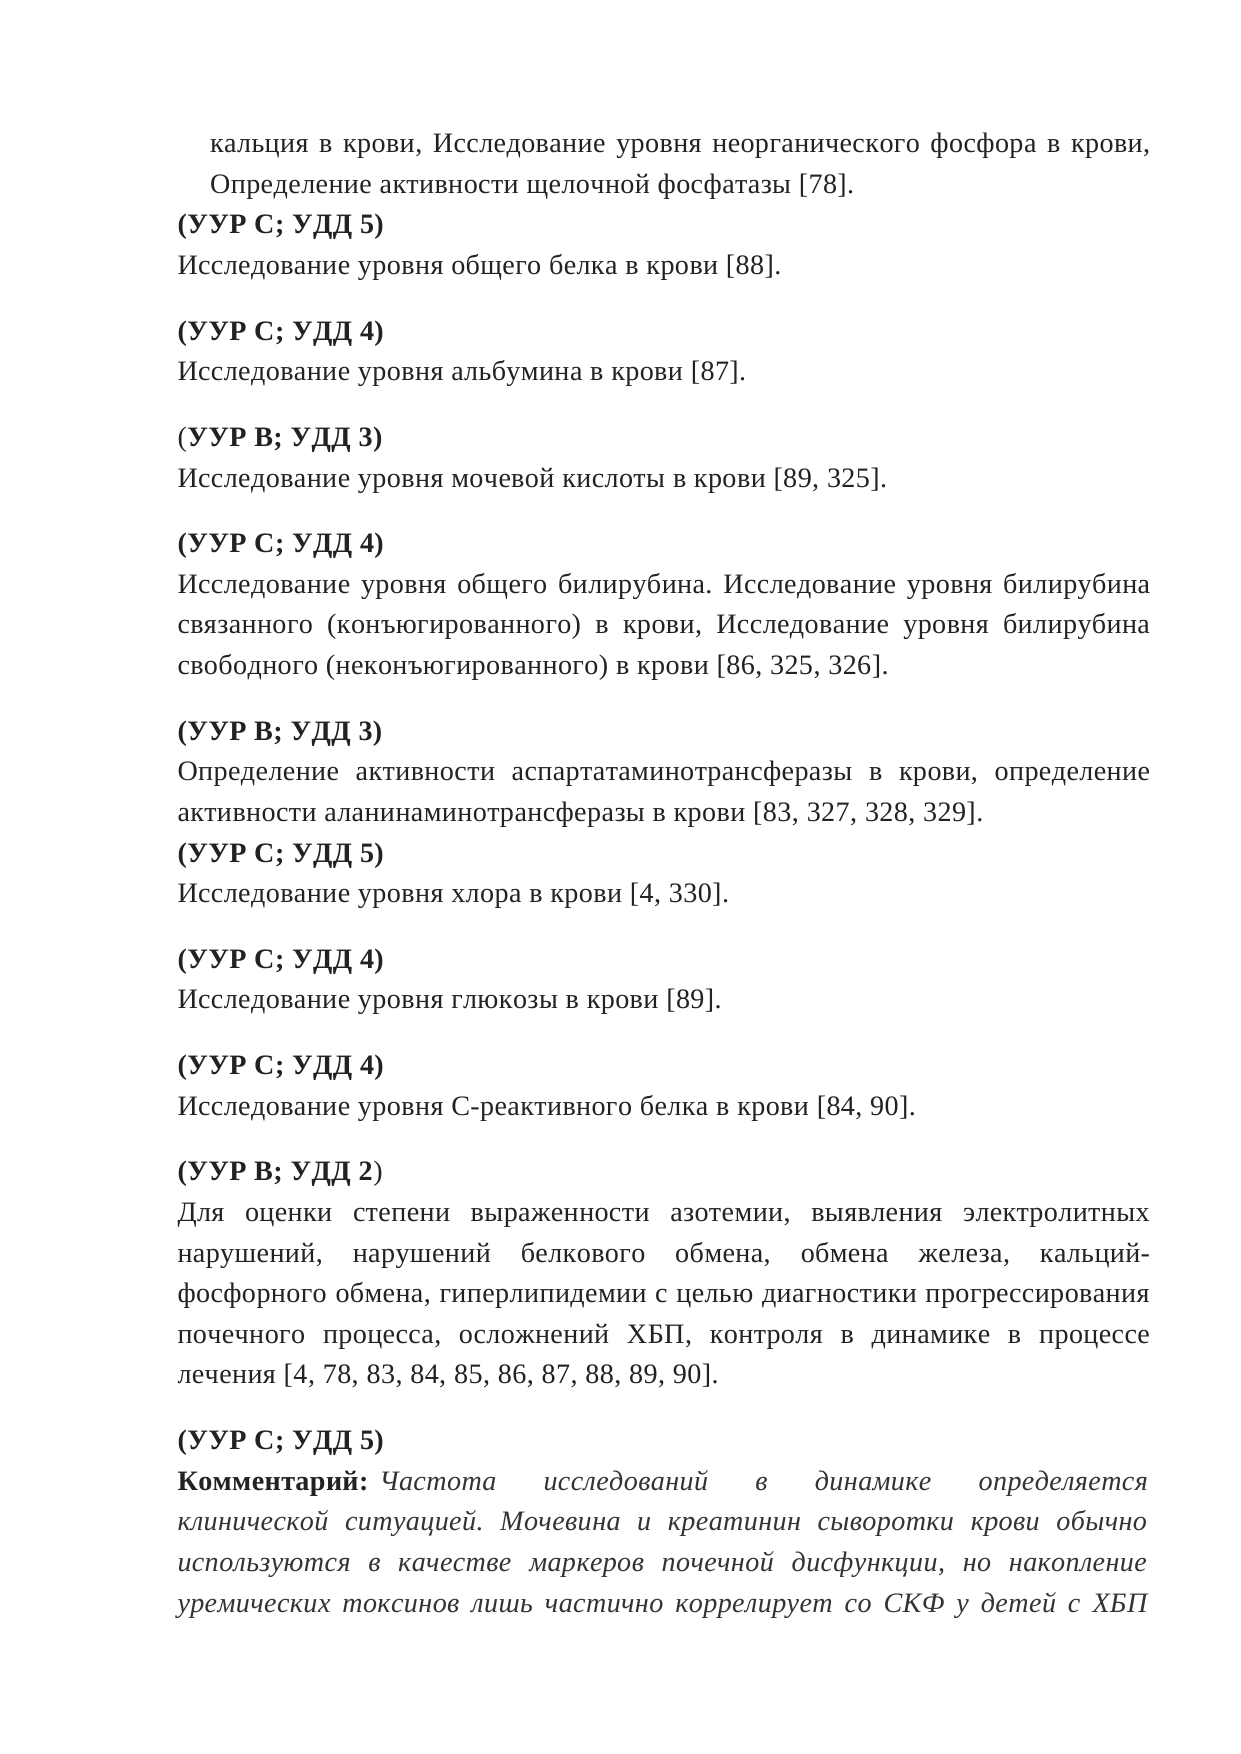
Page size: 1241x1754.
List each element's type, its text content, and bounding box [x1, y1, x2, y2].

text (УУР В; УДД 3) [177, 412, 1152, 452]
text (УУР С; УДД 4) [177, 934, 1152, 974]
text (УУР С; УДД 4) [177, 518, 1152, 559]
text (УУР С; УДД 4) [177, 1040, 1152, 1081]
text (УУР С; УДД 4) [177, 306, 1152, 346]
text Исследование уровня общего белка в крови [88]. [177, 240, 1152, 281]
text Исследование уровня альбумина в крови [87]. [177, 346, 1152, 387]
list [172, 118, 1152, 199]
text (УУР С; УДД 5) [177, 827, 1152, 868]
text Исследование уровня мочевой кислоты в крови [89, 325]. [177, 452, 1152, 493]
text (УУР С; УДД 5) [177, 199, 1152, 240]
text Исследование уровня С-реактивного белка в крови [84, 90]. [177, 1081, 1152, 1121]
text Исследование уровня глюкозы в крови [89]. [177, 974, 1152, 1015]
text Для оценки степени выраженности азотемии, выявления электролитных нарушений, нарушений белкового обмена, обмена железа, кальций-фосфорного обмена, гиперлипидемии с целью диагностики прогрессирования почечного процесса, осложнений ХБП, контроля в динамике в процессе лечения [4, 78, 83, 84, 85, 86, 87, 88, 89, 90]. [177, 1187, 1152, 1390]
text (УУР С; УДД 5) [177, 1415, 1152, 1456]
text Исследование уровня общего билирубина. Исследование уровня билирубина связанного (конъюгированного) в крови, Исследование уровня билирубина свободного (неконъюгированного) в крови [86, 325, 326]. [177, 559, 1152, 681]
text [177, 1456, 1152, 1618]
text (УУР В; УДД 2) [177, 1146, 1152, 1187]
text Исследование уровня хлора в крови [4, 330]. [177, 868, 1152, 909]
text (УУР В; УДД 3) [177, 706, 1152, 746]
text Определение активности аспартатаминотрансферазы в крови, определение активности аланинаминотрансферазы в крови [83, 327, 328, 329]. [177, 746, 1152, 827]
